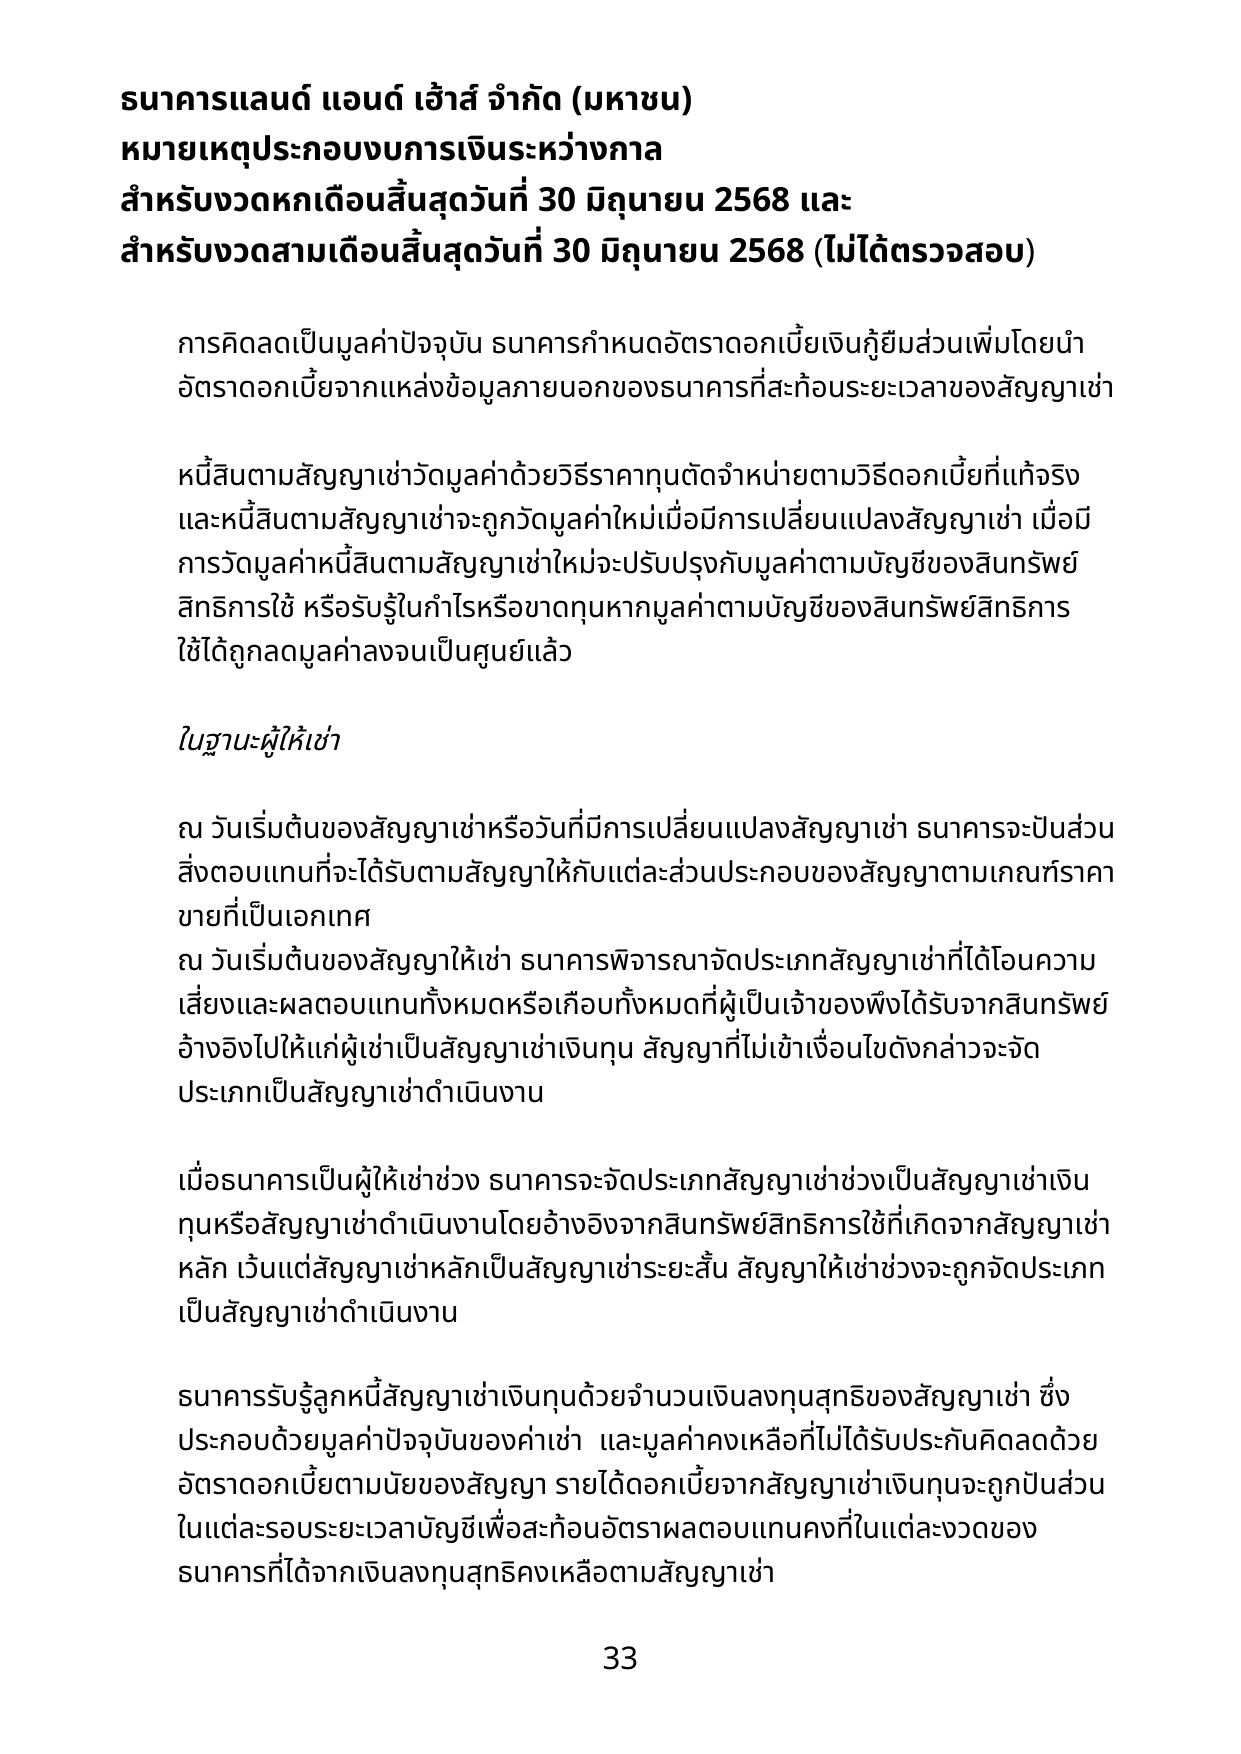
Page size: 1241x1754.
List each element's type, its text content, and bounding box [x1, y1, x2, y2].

text หนี้สินตามสัญญาเช่าวัดมูลค่าด้วยวิธีราคาทุนตัดจำหน่ายตามวิธีดอกเบี้ยที่แท้จริง และหนี้สินตามสัญญาเช่าจะถูกวัดมูลค่าใหม่เมื่อมีการเปลี่ยนแปลงสัญญาเช่า เมื่อมีการวัดมูลค่าหนี้สินตามสัญญาเช่าใหม่จะปรับปรุงกับมูลค่าตามบัญชีของสินทรัพย์สิทธิการใช้ หรือรับรู้ในกำไรหรือขาดทุนหากมูลค่าตามบัญชีของสินทรัพย์สิทธิการใช้ได้ถูกลดมูลค่าลงจนเป็นศูนย์แล้ว [177, 455, 1120, 675]
text ณ วันเริ่มต้นของสัญญาเช่าหรือวันที่มีการเปลี่ยนแปลงสัญญาเช่า ธนาคารจะปันส่วนสิ่งตอบแทนที่จะได้รับตามสัญญาให้กับแต่ละส่วนประกอบของสัญญาตามเกณฑ์ราคาขายที่เป็นเอกเทศ [177, 807, 1120, 939]
text ธนาคารรับรู้ลูกหนี้สัญญาเช่าเงินทุนด้วยจำนวนเงินลงทุนสุทธิของสัญญาเช่า ซึ่งประกอบด้วยมูลค่าปัจจุบันของค่าเช่า และมูลค่าคงเหลือที่ไม่ได้รับประกันคิดลดด้วยอัตราดอกเบี้ยตามนัยของสัญญา รายได้ดอกเบี้ยจากสัญญาเช่าเงินทุนจะถูกปันส่วนในแต่ละรอบระยะเวลาบัญชีเพื่อสะท้อนอัตราผลตอบแทนคงที่ในแต่ละงวดของธนาคารที่ได้จากเงินลงทุนสุทธิคงเหลือตามสัญญาเช่า [177, 1376, 1120, 1596]
text ในฐานะผู้ให้เช่า [176, 719, 1116, 763]
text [177, 322, 1120, 411]
text เมื่อธนาคารเป็นผู้ให้เช่าช่วง ธนาคารจะจัดประเภทสัญญาเช่าช่วงเป็นสัญญาเช่าเงินทุนหรือสัญญาเช่าดำเนินงานโดยอ้างอิงจากสินทรัพย์สิทธิการใช้ที่เกิดจากสัญญาเช่าหลัก เว้นแต่สัญญาเช่าหลักเป็นสัญญาเช่าระยะสั้น สัญญาให้เช่าช่วงจะถูกจัดประเภทเป็นสัญญาเช่าดำเนินงาน [177, 1160, 1120, 1336]
text ณ วันเริ่มต้นของสัญญาให้เช่า ธนาคารพิจารณาจัดประเภทสัญญาเช่าที่ได้โอนความเสี่ยงและผลตอบแทนทั้งหมดหรือเกือบทั้งหมดที่ผู้เป็นเจ้าของพึงได้รับจากสินทรัพย์อ้างอิงไปให้แก่ผู้เช่าเป็นสัญญาเช่าเงินทุน สัญญาที่ไม่เข้าเงื่อนไขดังกล่าวจะจัดประเภทเป็นสัญญาเช่าดำเนินงาน [177, 939, 1120, 1116]
